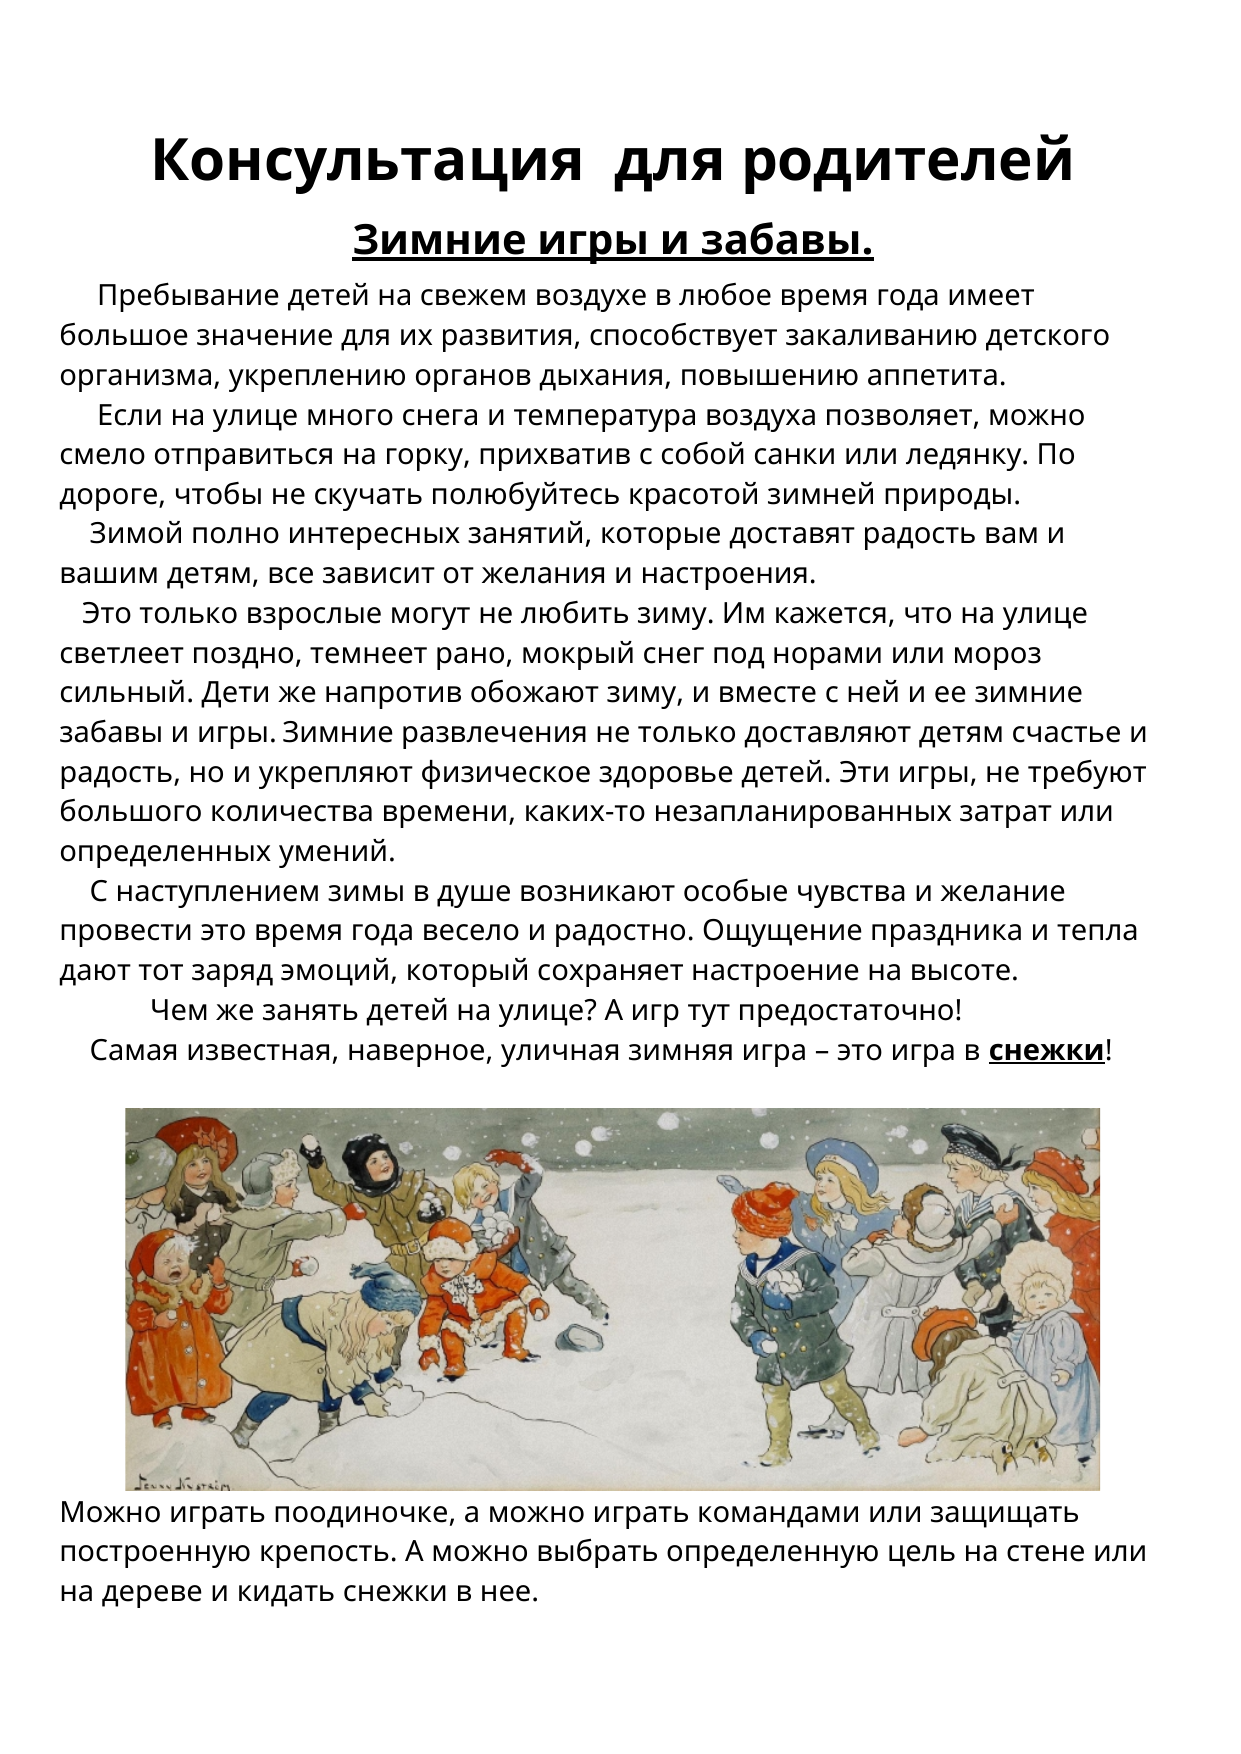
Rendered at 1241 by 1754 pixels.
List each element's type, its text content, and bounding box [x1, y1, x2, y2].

text Самая известная, наверное, уличная зимняя игра – это игра в снежки! [59, 1029, 1167, 1068]
picture [125, 1108, 1101, 1491]
text Зимой полно интересных занятий, которые доставят радость вам и вашим детям, все зависит от желания и настроения. [59, 513, 1167, 592]
text С наступлением зимы в душе возникают особые чувства и желание провести это время года весело и радостно. Ощущение праздника и тепла дают тот заряд эмоций, который сохраняет настроение на высоте. [59, 870, 1167, 989]
text Можно играть поодиночке, а можно играть командами или защищать построенную крепость. А можно выбрать определенную цель на стене или на дереве и кидать снежки в нее. [59, 1491, 1167, 1610]
text Чем же занять детей на улице? А игр тут предостаточно! [59, 989, 1167, 1029]
text Зимние игры и забавы. [59, 209, 1167, 266]
text Консультация для родителей [59, 118, 1167, 198]
text Если на улице много снега и температура воздуха позволяет, можно смело отправиться на горку, прихватив с собой санки или ледянку. По дороге, чтобы не скучать полюбуйтесь красотой зимней природы. [59, 394, 1167, 513]
text Это только взрослые могут не любить зиму. Им кажется, что на улице светлеет поздно, темнеет рано, мокрый снег под норами или мороз сильный. Дети же напротив обожают зиму, и вместе с ней и ее зимние забавы и игры. Зимние развлечения не только доставляют детям счастье и радость, но и укрепляют физическое здоровье детей. Эти игры, не требуют большого количества времени, каких-то незапланированных затрат или определенных умений. [59, 592, 1167, 870]
text Пребывание детей на свежем воздухе в любое время года имеет большое значение для их развития, способствует закаливанию детского организма, укреплению органов дыхания, повышению аппетита. [59, 275, 1167, 394]
